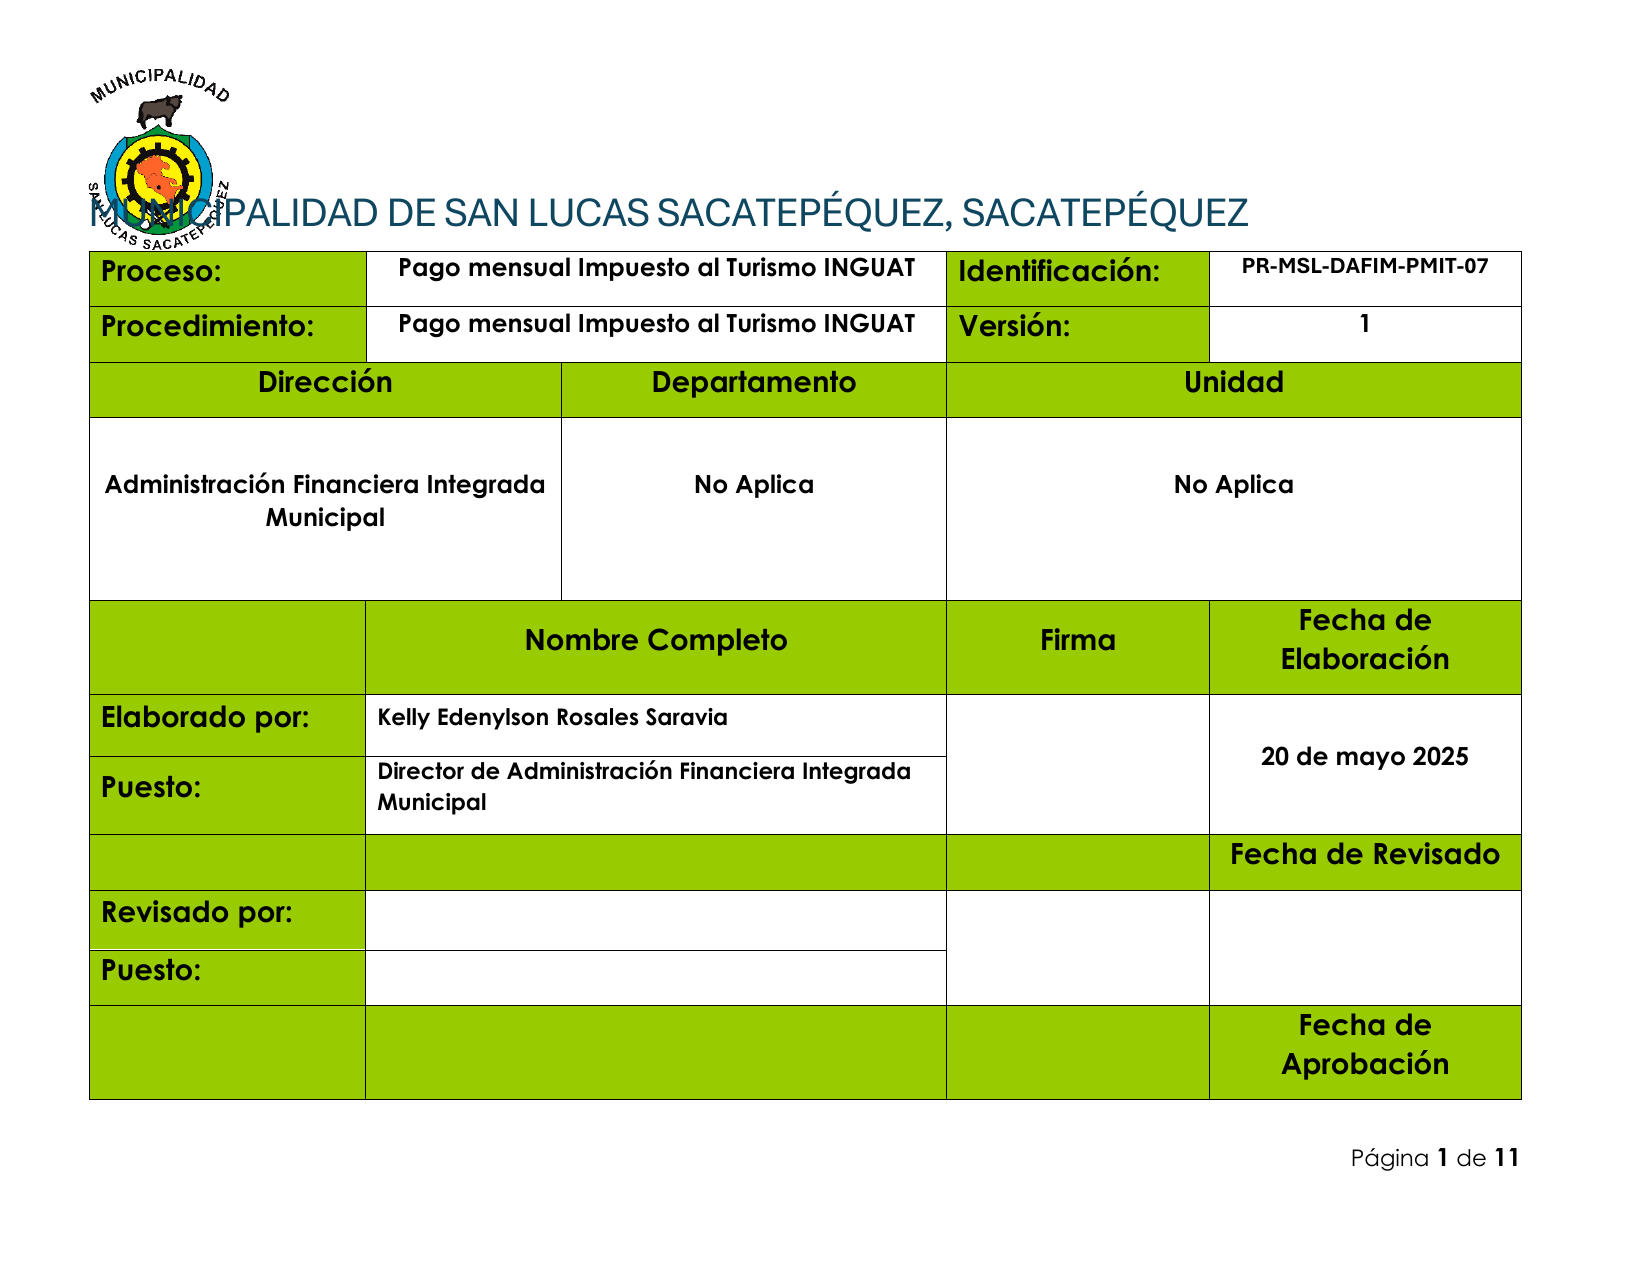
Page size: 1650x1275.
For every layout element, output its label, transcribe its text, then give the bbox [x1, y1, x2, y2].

table_cell [366, 835, 946, 890]
table_cell Firma [947, 601, 1209, 694]
table_cell Nombre Completo [366, 601, 946, 694]
table_cell Elaborado por: [90, 695, 365, 756]
table_cell [947, 835, 1209, 890]
table_cell No Aplica [562, 418, 946, 600]
table_cell [1210, 891, 1521, 1005]
table_cell [90, 835, 365, 890]
table_cell [947, 695, 1209, 834]
table_cell 20 de mayo 2025 [1210, 695, 1521, 834]
table_cell Puesto: [90, 951, 365, 1005]
table_header Pago mensual Impuesto al Turismo INGUAT [367, 252, 946, 306]
table_cell Kelly Edenylson Rosales Saravia [366, 695, 946, 756]
table_cell Fecha de Revisado [1210, 835, 1521, 890]
table_cell Departamento [562, 363, 946, 417]
table_cell [947, 891, 1209, 1005]
table_cell Puesto: [90, 757, 365, 834]
table_cell Dirección [90, 363, 561, 417]
table_cell Unidad [947, 363, 1521, 417]
table_cell Pago mensual Impuesto al Turismo INGUAT [367, 307, 946, 362]
table_cell [366, 891, 946, 949]
table_cell [366, 1006, 946, 1099]
table_header Proceso: [90, 252, 366, 306]
table_header PR-MSL-DAFIM-PMIT-07 [1210, 252, 1521, 306]
table_cell Revisado por: [90, 891, 365, 949]
table_cell Versión: [947, 307, 1209, 362]
picture [88, 69, 229, 251]
table_cell Fecha de Elaboración [1210, 601, 1521, 694]
table_cell Director de Administración Financiera Integrada Municipal [366, 757, 946, 834]
table_header Identificación: [947, 252, 1209, 306]
table_cell No Aplica [947, 418, 1521, 600]
table_cell [90, 601, 365, 694]
table_cell 1 [1210, 307, 1521, 362]
table_cell Procedimiento: [90, 307, 366, 362]
table_cell [947, 1006, 1209, 1099]
table_cell Fecha de Aprobación [1210, 1006, 1521, 1099]
table_cell [90, 1006, 365, 1099]
table_cell [366, 951, 946, 1005]
table_cell Administración Financiera Integrada Municipal [90, 418, 561, 600]
subtitle MUNICIPALIDAD DE SAN LUCAS SACATEPÉQUEZ, SACATEPÉQUEZ [89, 187, 1521, 238]
